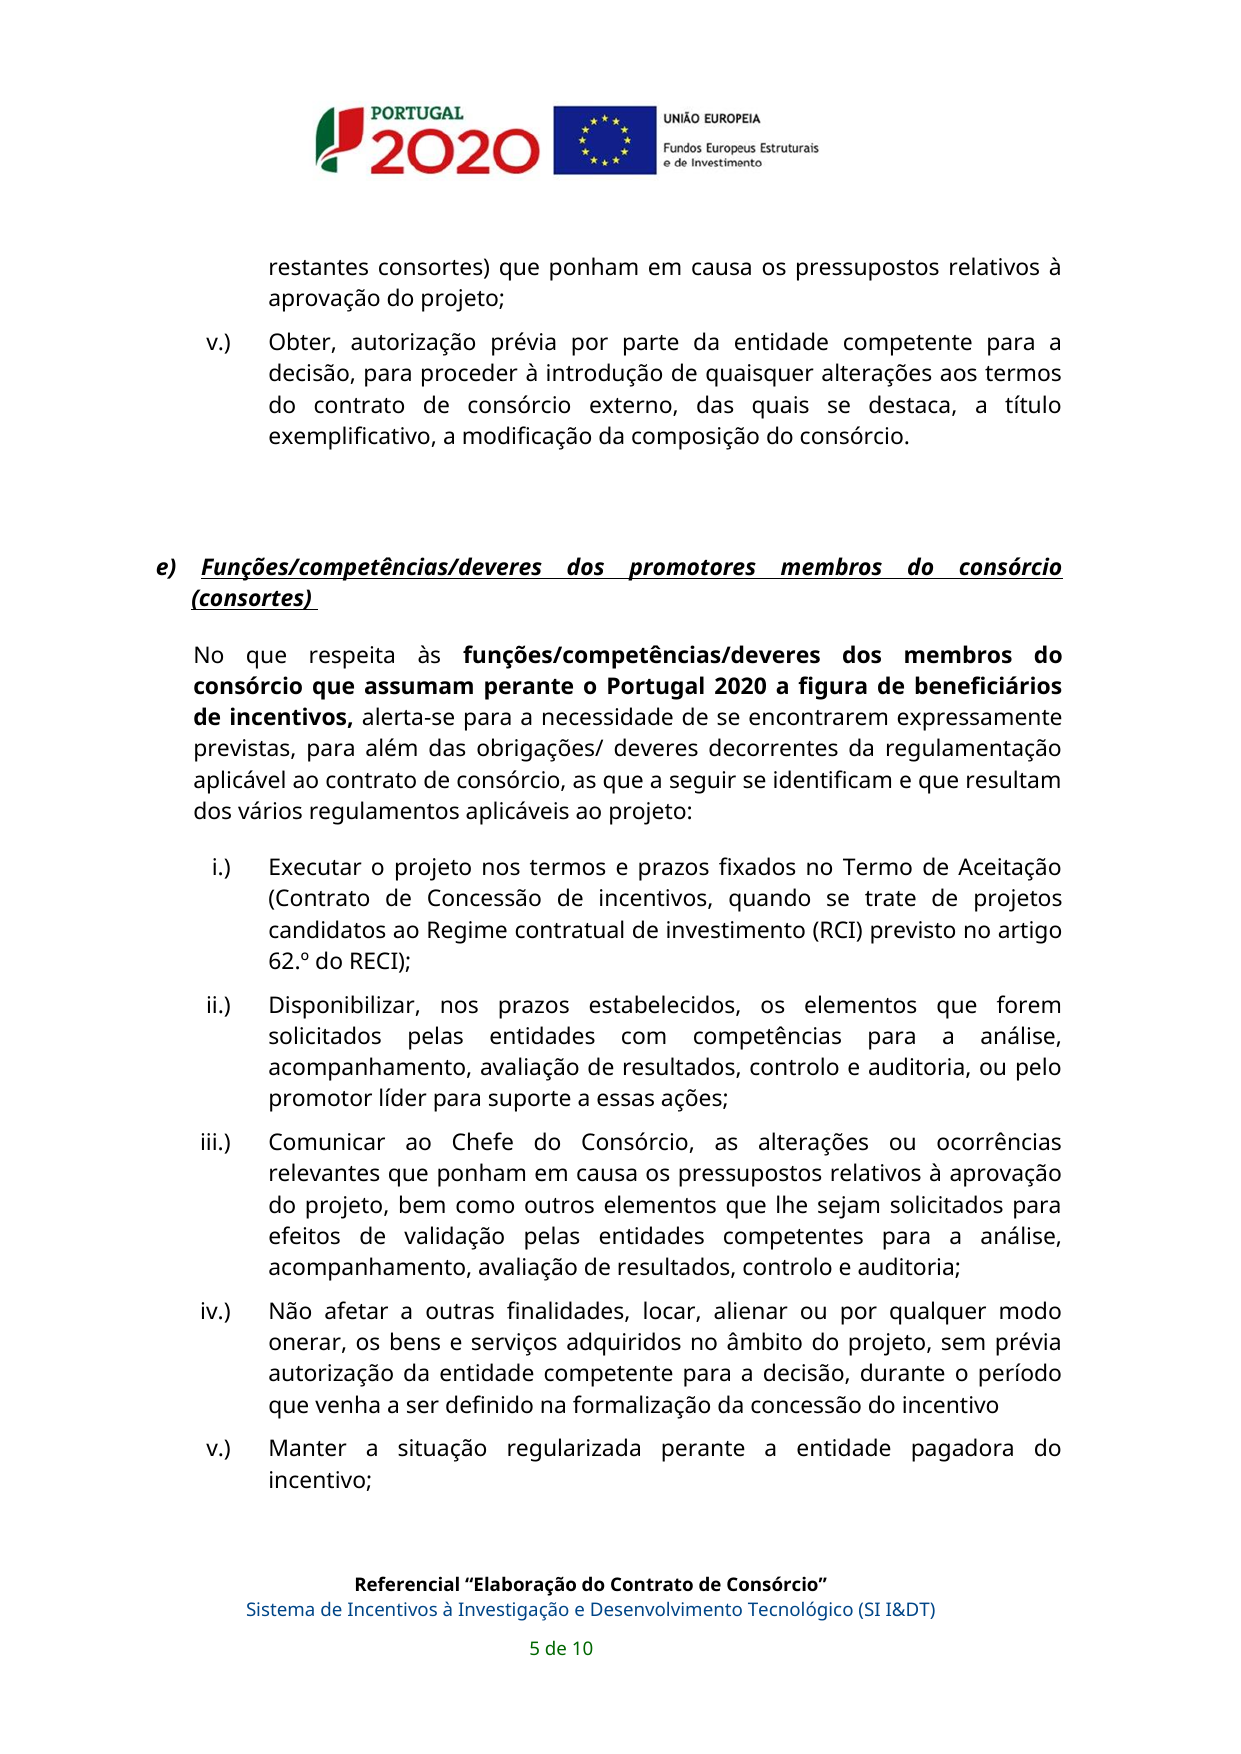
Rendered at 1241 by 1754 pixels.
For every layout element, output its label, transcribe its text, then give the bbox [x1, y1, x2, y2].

list Executar o projeto nos termos e prazos fixados no Termo de Aceitação (Contrato de Concessão de incentivos, quando se trate de projetos candidatos ao Regime contratual de investimento (RCI) previsto no artigo 62.º do RECI); [231, 851, 1063, 976]
list Obter, autorização prévia por parte da entidade competente para a decisão, para proceder à introdução de quaisquer alterações aos termos do contrato de consórcio externo, das quais se destaca, a título exemplificativo, a modificação da composição do consórcio. [231, 326, 1063, 451]
list Disponibilizar, nos prazos estabelecidos, os elementos que forem solicitados pelas entidades com competências para a análise, acompanhamento, avaliação de resultados, controlo e auditoria, ou pelo promotor líder para suporte a essas ações; [231, 988, 1063, 1113]
picture [308, 73, 873, 196]
list Não afetar a outras finalidades, locar, alienar ou por qualquer modo onerar, os bens e serviços adquiridos no âmbito do projeto, sem prévia autorização da entidade competente para a decisão, durante o período que venha a ser definido na formalização da concessão do incentivo [231, 1295, 1063, 1420]
text e) Funções/competências/deveres dos promotores membros do consórcio (consortes) [156, 551, 1063, 613]
list Manter a situação regularizada perante a entidade pagadora do incentivo; [231, 1432, 1063, 1495]
text No que respeita às funções/competências/deveres dos membros do consórcio que assumam perante o Portugal 2020 a figura de beneficiários de incentivos, alerta-se para a necessidade de se encontrarem expressamente previstas, para além das obrigações/ deveres decorrentes da regulamentação aplicável ao contrato de consórcio, as que a seguir se identificam e que resultam dos vários regulamentos aplicáveis ao projeto: [193, 638, 1063, 826]
list Comunicar ao Chefe do Consórcio, as alterações ou ocorrências relevantes que ponham em causa os pressupostos relativos à aprovação do projeto, bem como outros elementos que lhe sejam solicitados para efeitos de validação pelas entidades competentes para a análise, acompanhamento, avaliação de resultados, controlo e auditoria; [231, 1126, 1063, 1282]
